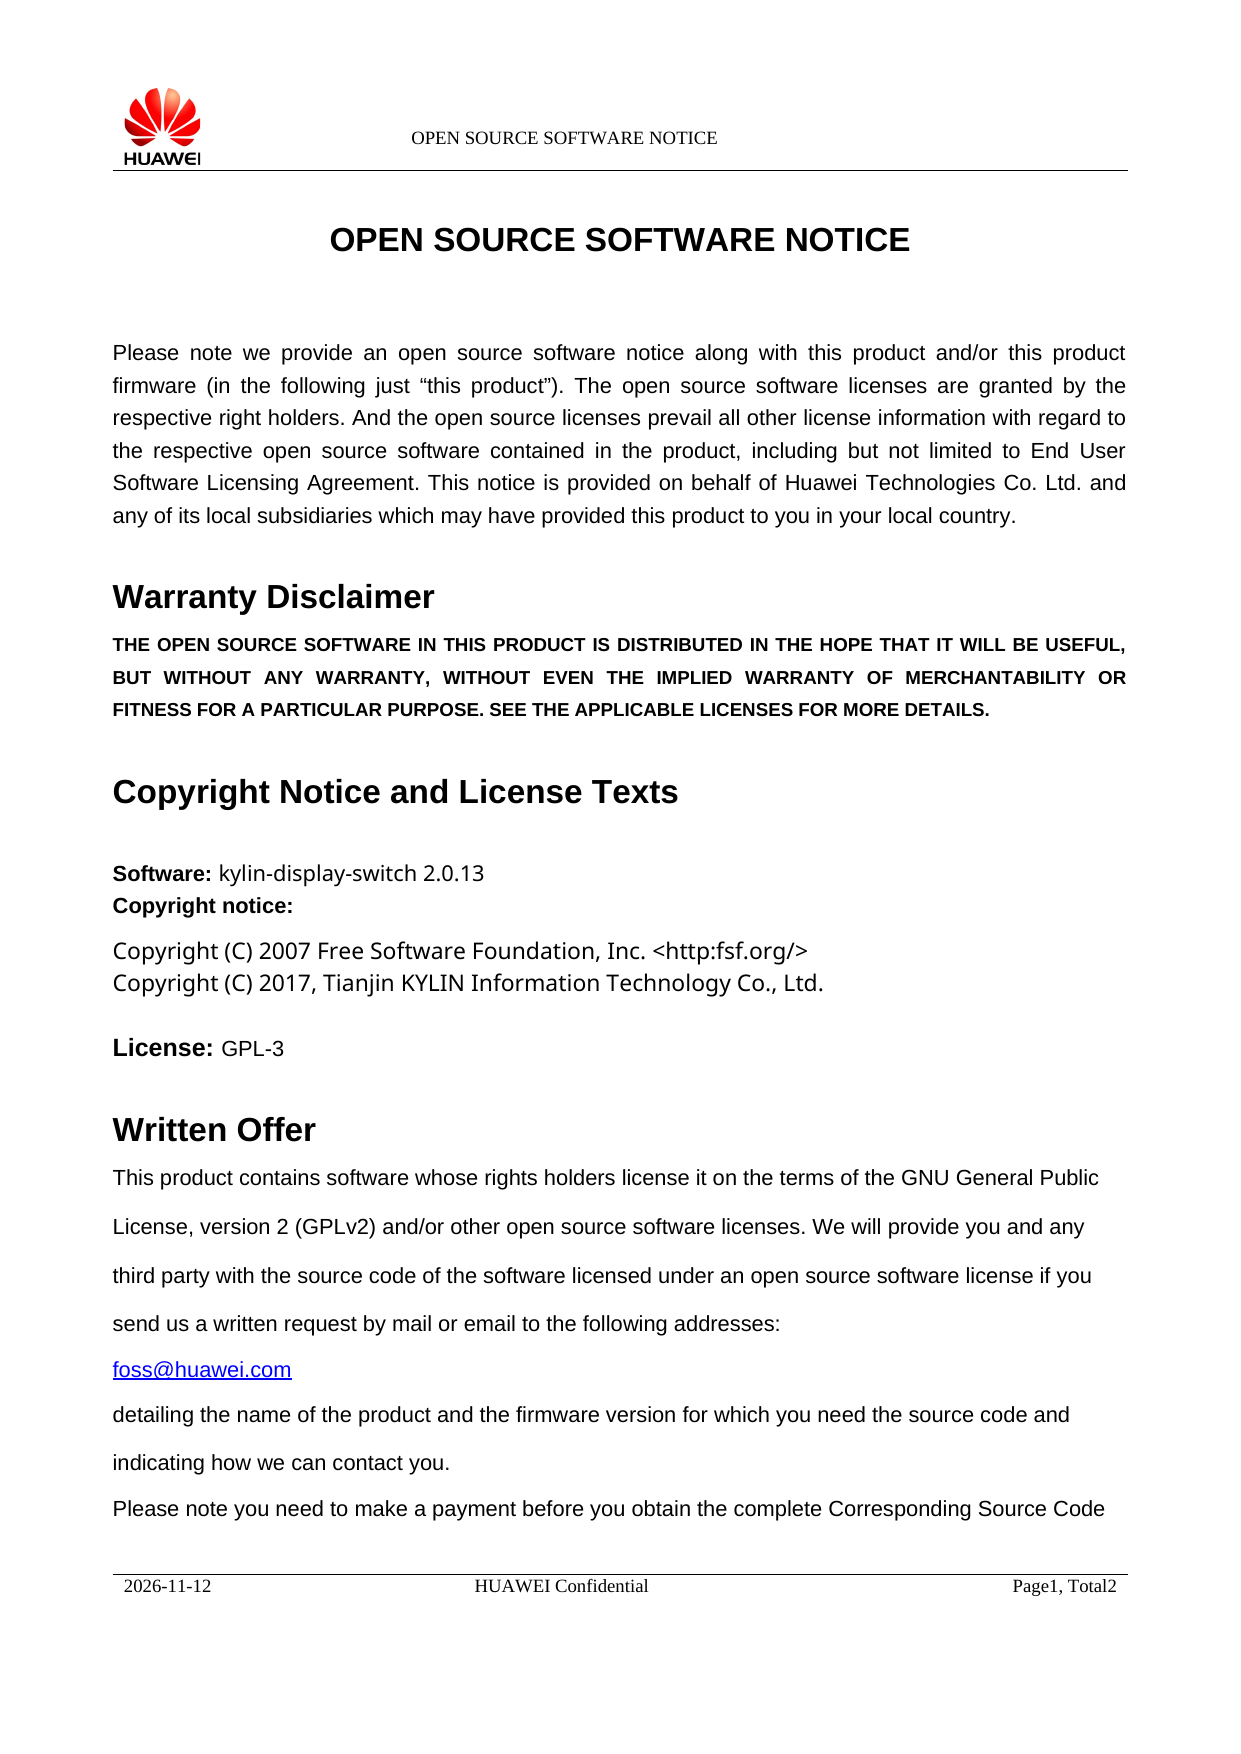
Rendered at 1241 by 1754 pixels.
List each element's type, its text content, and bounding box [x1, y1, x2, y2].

text License: GPL-3 [112, 1031, 1128, 1064]
text OPEN SOURCE SOFTWARE NOTICE [112, 206, 1128, 271]
text This product contains software whose rights holders license it on the terms of the GNU General Public License, version 2 (GPLv2) and/or other open source software licenses. We will provide you and any third party with the source code of the software licensed under an open source software license if you send us a written request by mail or email to the following addresses: [112, 1161, 1128, 1340]
picture [124, 88, 201, 165]
text Copyright notice: [112, 889, 1128, 921]
text Copyright Notice and License Texts [112, 759, 1128, 824]
text detailing the name of the product and the firmware version for which you need the source code and indicating how we can contact you. [112, 1398, 1128, 1479]
text The open source software in this product is distributed in the hope that it will be useful, but WITHOUT ANY WARRANTY, without even the implied warranty of MERCHANTABILITY or FITNESS FOR A PARTICULAR PURPOSE. See the applicable licenses for more details. [112, 629, 1128, 726]
text Copyright (C) 2007 Free Software Foundation, Inc. <http:fsf.org/> Copyright (C) 2017, Tianjin KYLIN Information Technology Co., Ltd. [112, 934, 1128, 1031]
text Please note we provide an open source software notice along with this product and/or this product firmware (in the following just “this product”). The open source software licenses are granted by the respective right holders. And the open source licenses prevail all other license information with regard to the respective open source software contained in the product, including but not limited to End User Software Licensing Agreement. This notice is provided on behalf of Huawei Technologies Co. Ltd. and any of its local subsidiaries which may have provided this product to you in your local country. [112, 336, 1128, 531]
text foss@huawei.com [112, 1353, 1128, 1385]
text Warranty Disclaimer [112, 564, 1128, 629]
text Written Offer [112, 1096, 1128, 1161]
title Software: kylin-display-switch 2.0.13 [112, 856, 1128, 889]
